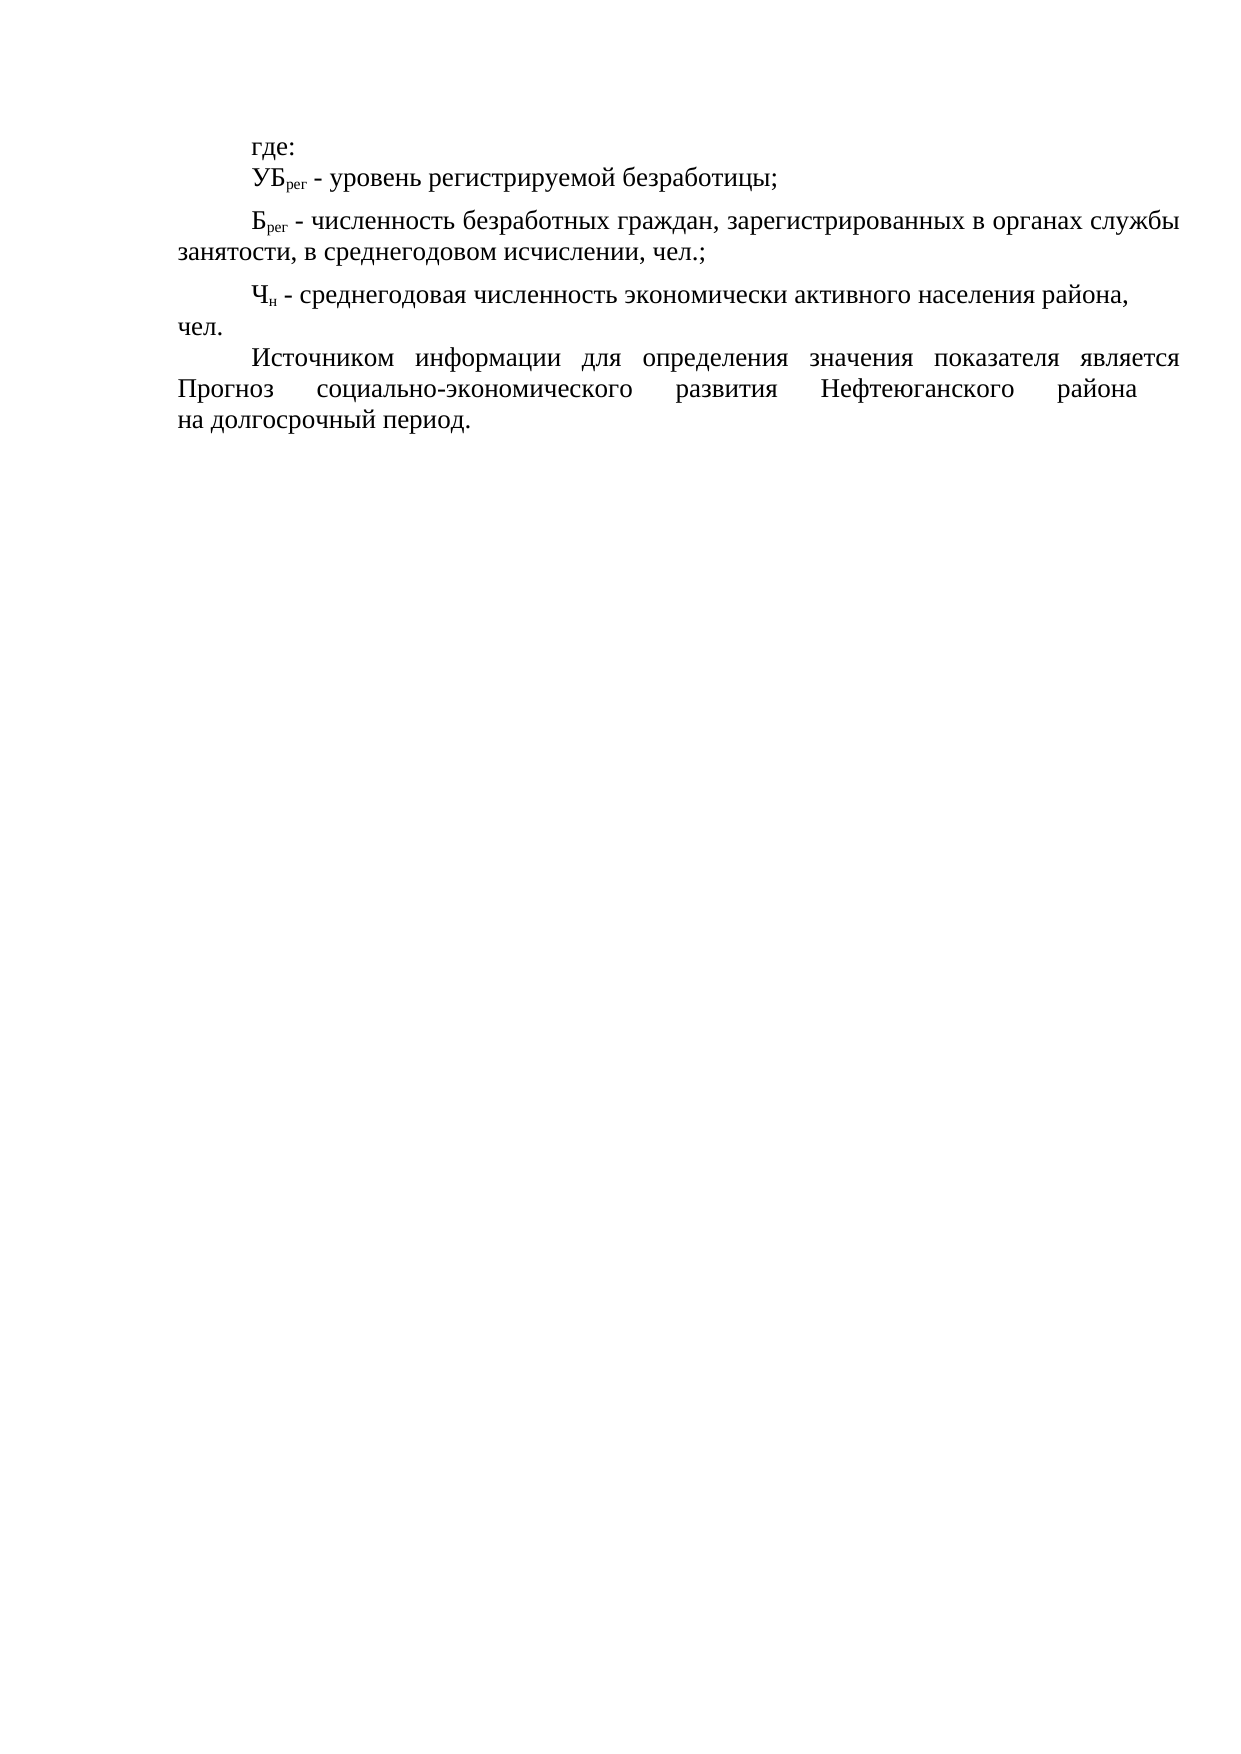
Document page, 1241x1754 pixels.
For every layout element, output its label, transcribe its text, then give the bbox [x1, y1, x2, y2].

text УБрег - уровень регистрируемой безработицы; [177, 161, 1181, 192]
text Источником информации для определения значения показателя является Прогноз социально-экономического развития Нефтеюганского района на долгосрочный период. [177, 341, 1181, 434]
text Брег - численность безработных граждан, зарегистрированных в органах службы занятости, в среднегодовом исчислении, чел.; [177, 204, 1181, 267]
text где: [177, 130, 1181, 161]
text Чн - среднегодовая численность экономически активного населения района, чел. [177, 279, 1181, 341]
